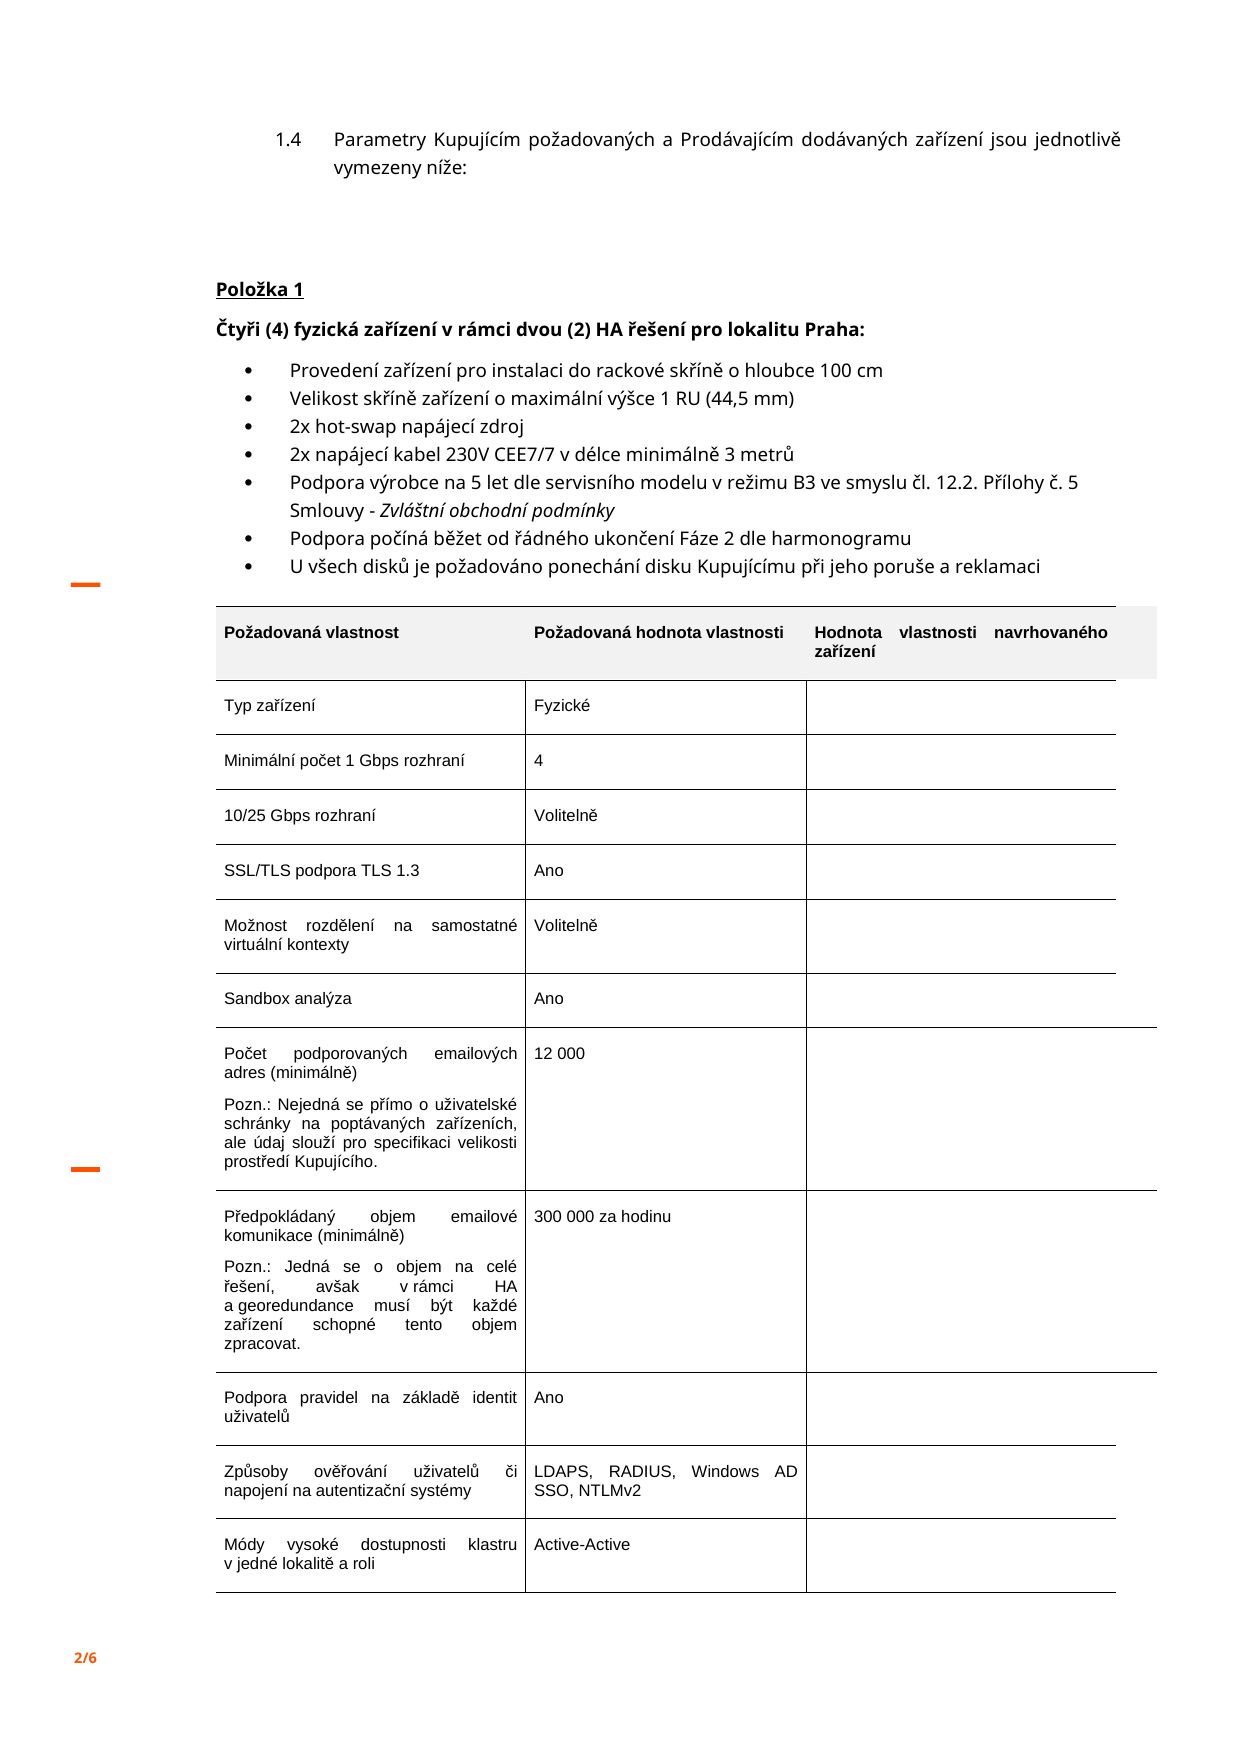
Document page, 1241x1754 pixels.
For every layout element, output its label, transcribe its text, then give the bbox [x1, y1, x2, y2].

table_cell [807, 681, 1116, 734]
table_cell Způsoby ověřování uživatelů či napojení na autentizační systémy [216, 1446, 525, 1518]
table_header Požadovaná hodnota vlastnosti [526, 607, 806, 679]
list Podpora počíná běžet od řádného ukončení Fáze 2 dle harmonogramu [245, 525, 1122, 551]
table_cell Možnost rozdělení na samostatné virtuální kontexty [216, 900, 525, 972]
table_cell 12 000 [526, 1028, 806, 1190]
table_cell Volitelně [526, 900, 806, 972]
table_cell Podpora pravidel na základě identit uživatelů [216, 1373, 525, 1445]
table_cell LDAPS, RADIUS, Windows AD SSO, NTLMv2 [526, 1446, 806, 1518]
list 2x hot-swap napájecí zdroj [245, 413, 1122, 438]
list Podpora výrobce na 5 let dle servisního modelu v režimu B3 ve smyslu čl. 12.2. Přílohy č. 5 Smlouvy - Zvláštní obchodní podmínky [245, 469, 1122, 523]
table_cell Sandbox analýza [216, 974, 525, 1027]
list 2x napájecí kabel 230V CEE7/7 v délce minimálně 3 metrů [245, 441, 1122, 467]
table_cell [807, 1028, 1157, 1190]
table_cell 10/25 Gbps rozhraní [216, 790, 525, 844]
table_cell Ano [526, 845, 806, 899]
table_cell Módy vysoké dostupnosti klastru v jedné lokalitě a roli [216, 1519, 525, 1591]
table_cell [807, 1191, 1157, 1371]
table_header Hodnota vlastnosti navrhovaného zařízení [806, 607, 1116, 679]
table_cell Active-Active [526, 1519, 806, 1591]
table_cell Typ zařízení [216, 681, 525, 734]
list Provedení zařízení pro instalaci do rackové skříně o hloubce 100 cm [245, 357, 1122, 382]
table_cell [807, 974, 1116, 1027]
table_cell [807, 1373, 1116, 1445]
table_cell Ano [526, 1373, 806, 1445]
table_cell [807, 735, 1116, 789]
table_cell [807, 845, 1116, 899]
table_cell 4 [526, 735, 806, 789]
table_cell [807, 900, 1116, 972]
table_cell 300 000 za hodinu [526, 1191, 806, 1371]
text Parametry Kupujícím požadovaných a Prodávajícím dodávaných zařízení jsou jednotlivě vymezeny níže: [275, 126, 1122, 180]
table_cell [807, 1519, 1116, 1591]
table_header Požadovaná vlastnost [216, 607, 526, 679]
list U všech disků je požadováno ponechání disku Kupujícímu při jeho poruše a reklamaci [245, 553, 1122, 579]
table_cell Ano [526, 974, 806, 1027]
text Položka 1 [216, 276, 1122, 301]
table_cell [807, 1446, 1116, 1518]
table_cell Volitelně [526, 790, 806, 844]
list Velikost skříně zařízení o maximální výšce 1 RU (44,5 mm) [245, 385, 1122, 411]
table_cell Předpokládaný objem emailové komunikace (minimálně) Pozn.: Jedná se o objem na celé řešení, avšak v rámci HA a georedundance musí být každé zařízení schopné tento objem zpracovat. [216, 1191, 525, 1371]
table_cell Počet podporovaných emailových adres (minimálně) Pozn.: Nejedná se přímo o uživatelské schránky na poptávaných zařízeních, ale údaj slouží pro specifikaci velikosti prostředí Kupujícího. [216, 1028, 525, 1190]
table_cell Fyzické [526, 681, 806, 734]
table_cell Minimální počet 1 Gbps rozhraní [216, 735, 525, 789]
text Čtyři (4) fyzická zařízení v rámci dvou (2) HA řešení pro lokalitu Praha: [216, 316, 1122, 342]
table_cell SSL/TLS podpora TLS 1.3 [216, 845, 525, 899]
table_cell [807, 790, 1116, 844]
